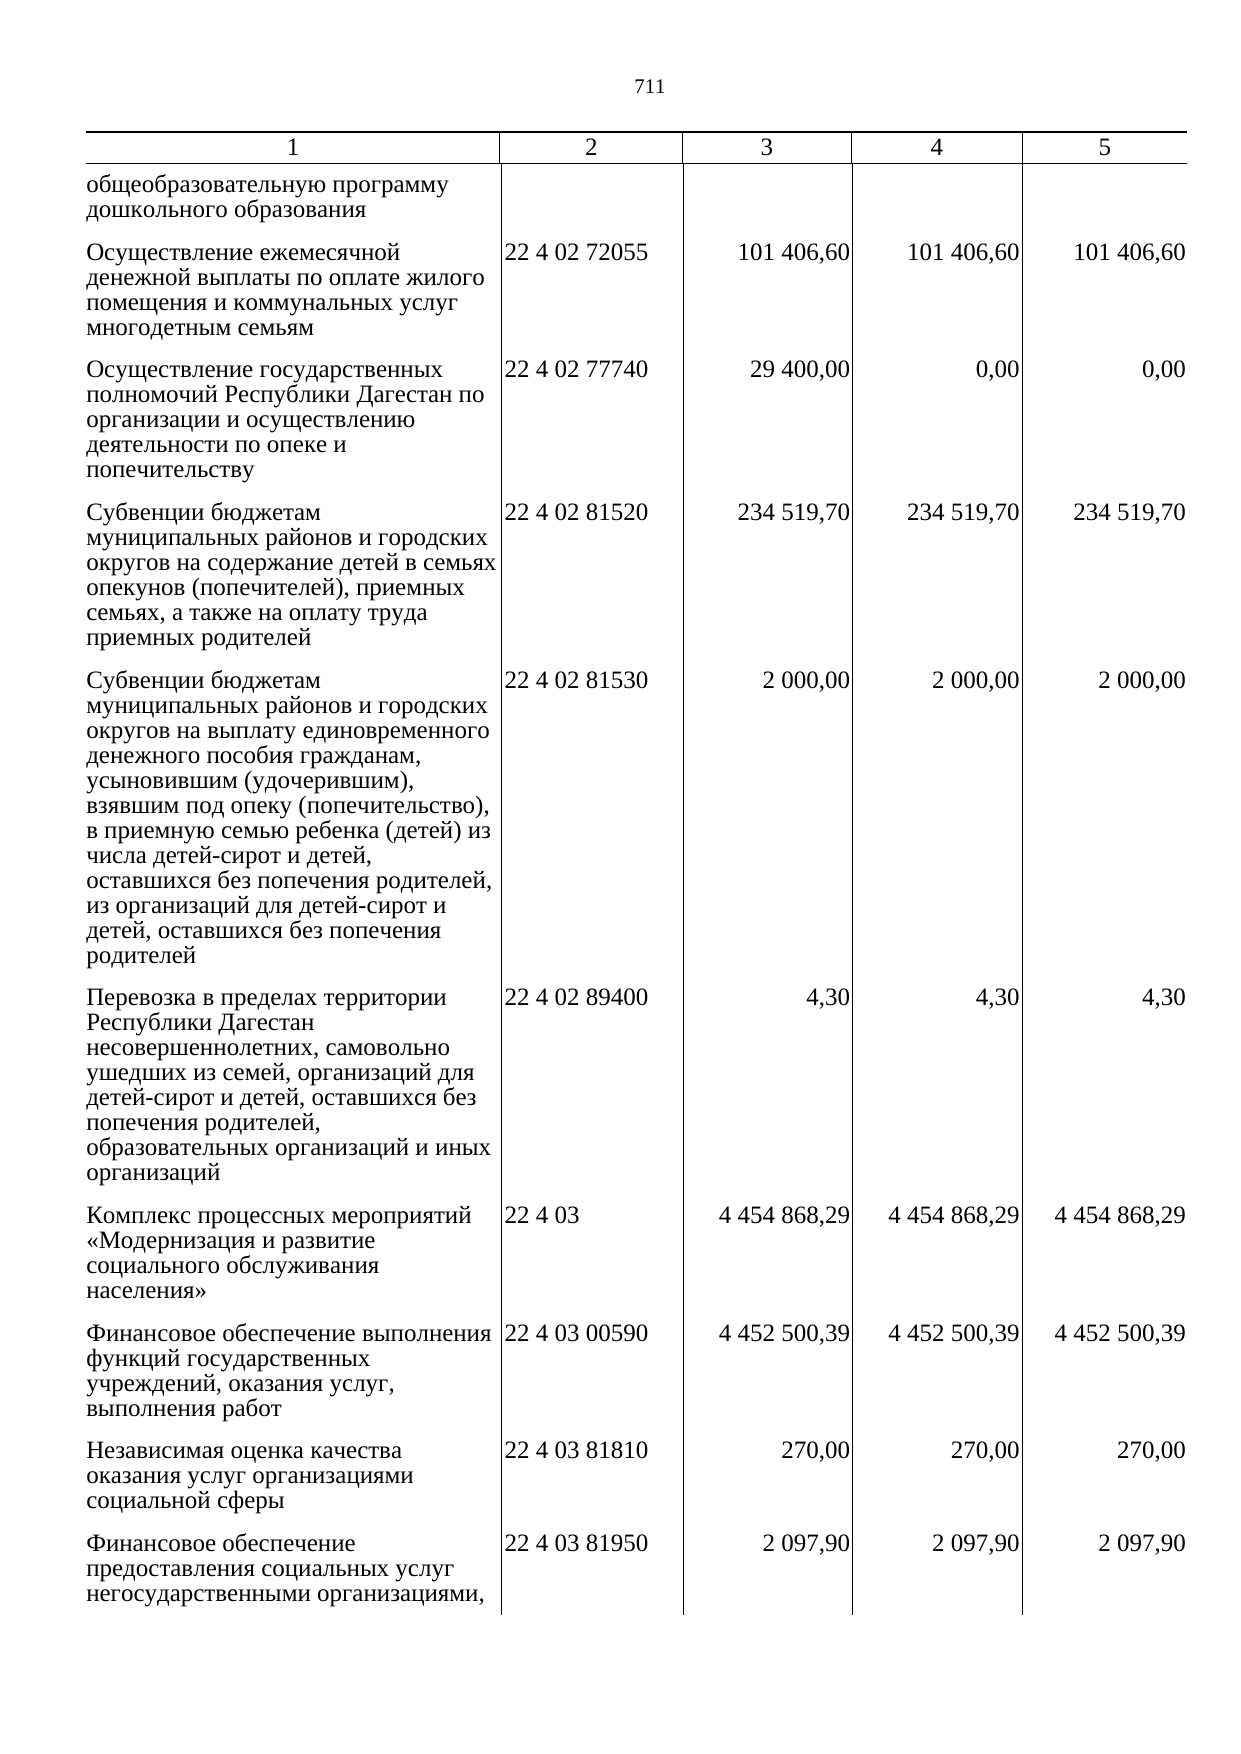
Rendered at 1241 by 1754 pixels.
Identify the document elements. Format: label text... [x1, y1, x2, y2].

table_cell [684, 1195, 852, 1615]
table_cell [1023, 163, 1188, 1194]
table_header 3 [683, 133, 851, 163]
table_header 4 [852, 133, 1022, 163]
table_header 1 [86, 133, 499, 163]
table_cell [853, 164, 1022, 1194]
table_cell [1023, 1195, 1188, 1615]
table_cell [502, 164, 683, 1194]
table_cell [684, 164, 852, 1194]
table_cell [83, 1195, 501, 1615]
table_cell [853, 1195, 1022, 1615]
table_header 5 [1023, 133, 1187, 163]
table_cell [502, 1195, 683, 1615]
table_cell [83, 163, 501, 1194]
table_header 2 [500, 133, 682, 163]
